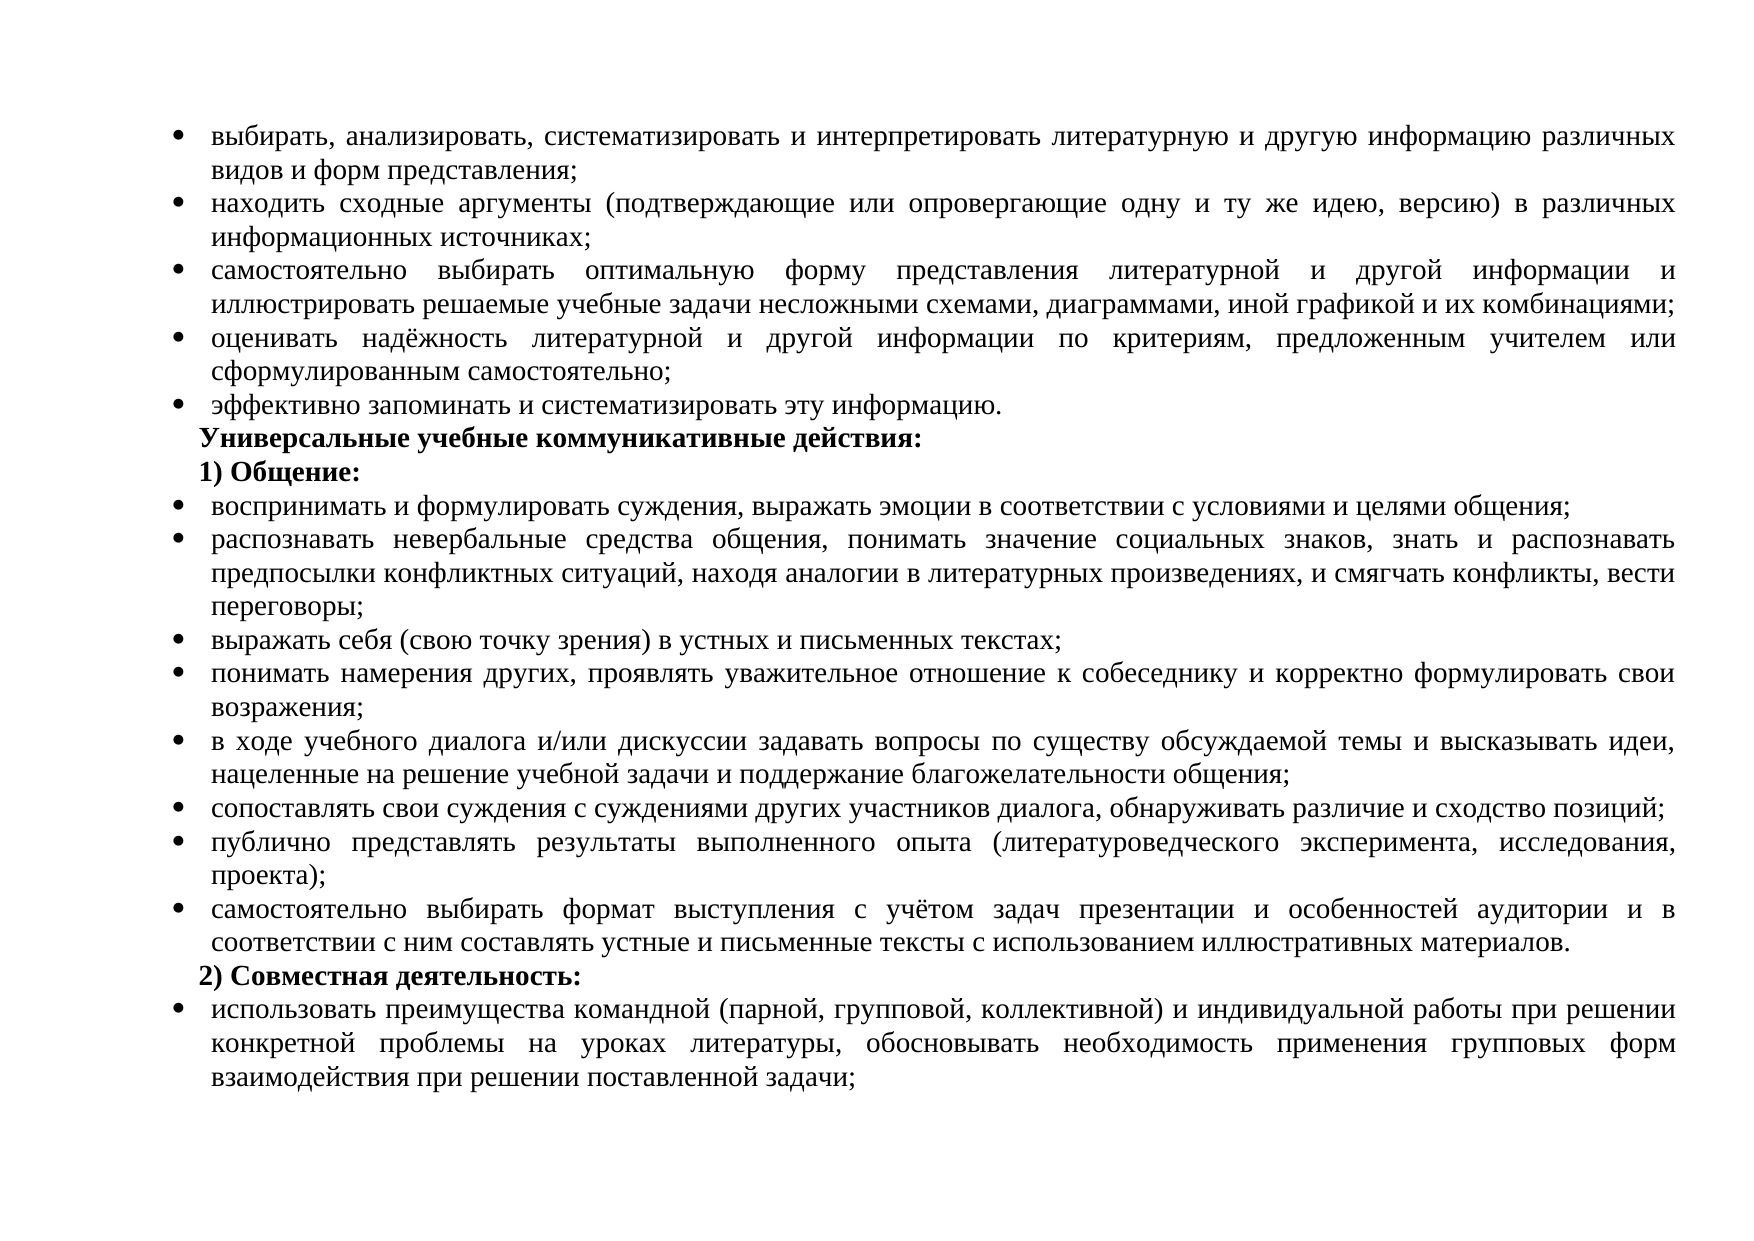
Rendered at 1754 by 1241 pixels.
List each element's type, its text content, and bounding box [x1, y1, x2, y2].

list выбирать, анализировать, систематизировать и интерпретировать литературную и другую информацию различных видов и форм представления; [173, 118, 1677, 185]
list выражать себя (свою точку зрения) в устных и письменных текстах; [173, 622, 1677, 656]
list самостоятельно выбирать формат выступления с учётом задач презентации и особенностей аудитории и в соответствии с ним составлять устные и письменные тексты с использованием иллюстративных материалов. [173, 891, 1677, 958]
list понимать намерения других, проявлять уважительное отношение к собеседнику и корректно формулировать свои возражения; [173, 656, 1677, 723]
list эффективно запоминать и систематизировать эту информацию. [173, 387, 1677, 421]
list сопоставлять свои суждения с суждениями других участников диалога, обнаруживать различие и сходство позиций; [173, 790, 1677, 824]
list самостоятельно выбирать оптимальную форму представления литературной и другой информации и иллюстрировать решаемые учебные задачи несложными схемами, диаграммами, иной графикой и их комбинациями; [173, 252, 1677, 320]
text Универсальные учебные коммуникативные действия: [136, 421, 1677, 454]
text 1) Общение: [136, 454, 1677, 488]
list оценивать надёжность литературной и другой информации по критериям, предложенным учителем или сформулированным самостоятельно; [173, 320, 1677, 387]
list публично представлять результаты выполненного опыта (литературоведческого эксперимента, исследования, проекта); [173, 824, 1677, 891]
list воспринимать и формулировать суждения, выражать эмоции в соответствии с условиями и целями общения; [173, 488, 1677, 521]
list распознавать невербальные средства общения, понимать значение социальных знаков, знать и распознавать предпосылки конфликтных ситуаций, находя аналогии в литературных произведениях, и смягчать конфликты, вести переговоры; [173, 521, 1677, 622]
list в ходе учебного диалога и/или дискуссии задавать вопросы по существу обсуждаемой темы и высказывать идеи, нацеленные на решение учебной задачи и поддержание благожелательности общения; [173, 723, 1677, 790]
list находить сходные аргументы (подтверждающие или опровергающие одну и ту же идею, версию) в различных информационных источниках; [173, 185, 1677, 252]
list использовать преимущества командной (парной, групповой, коллективной) и индивидуальной работы при решении конкретной проблемы на уроках литературы, обосновывать необходимость применения групповых форм взаимодействия при решении поставленной задачи; [173, 992, 1677, 1092]
text 2) Совместная деятельность: [136, 958, 1677, 992]
